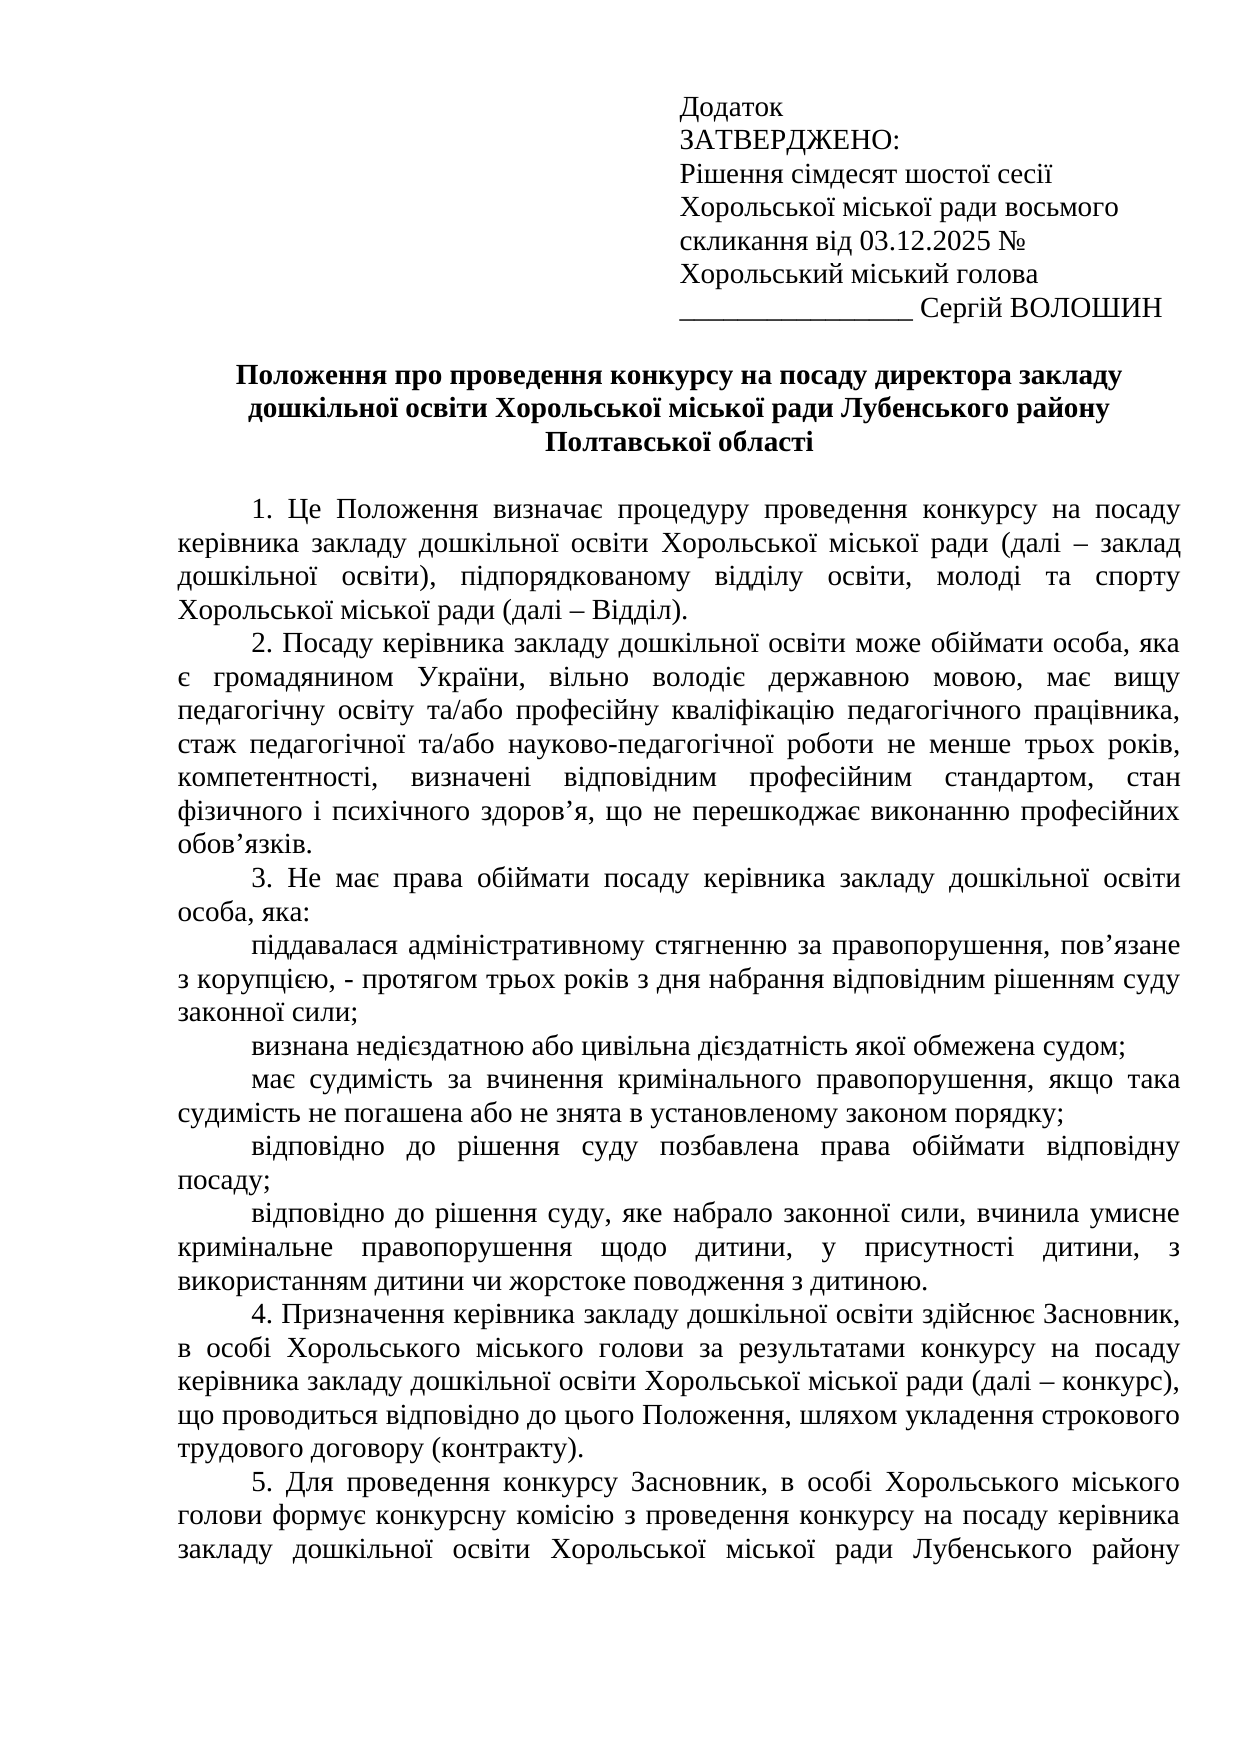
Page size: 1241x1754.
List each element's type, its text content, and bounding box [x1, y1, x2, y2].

text відповідно до рішення суду позбавлена права обіймати відповідну посаду; [177, 1128, 1181, 1196]
text 1. Це Положення визначає процедуру проведення конкурсу на посаду керівника закладу дошкільної освіти Хорольської міської ради (далі – заклад дошкільної освіти), підпорядкованому відділу освіти, молоді та спорту Хорольської міської ради (далі – Відділ). [177, 525, 1181, 625]
text має судимість за вчинення кримінального правопорушення, якщо така судимість не погашена або не знята в установленому законом порядку; [177, 1061, 1181, 1128]
text ЗАТВЕРДЖЕНО: [679, 122, 1181, 156]
text ________________ Сергій ВОЛОШИН [679, 290, 1181, 323]
text визнана недієздатною або цивільна дієздатність якої обмежена судом; [177, 1028, 1181, 1061]
text Хорольський міський голова [679, 256, 1181, 290]
text Положення про проведення конкурсу на посаду директора закладу дошкільної освіти Хорольської міської ради Лубенського району Полтавської області [177, 357, 1181, 458]
text Рішення сімдесят шостої сесії Хорольської міської ради восьмого скликання від 03.12.2025 № [679, 156, 1181, 256]
text 4. Призначення керівника закладу дошкільної освіти здійснює Засновник, в особі Хорольського міського голови за результатами конкурсу на посаду керівника закладу дошкільної освіти Хорольської міської ради (далі – конкурс), що проводиться відповідно до цього Положення, шляхом укладення строкового трудового договору (контракту). [177, 1296, 1181, 1464]
text відповідно до рішення суду, яке набрало законної сили, вчинила умисне кримінальне правопорушення щодо дитини, у присутності дитини, з використанням дитини чи жорстоке поводження з дитиною. [177, 1196, 1181, 1296]
text піддавалася адміністративному стягненню за правопорушення, пов’язане з корупцією, - протягом трьох років з дня набрання відповідним рішенням суду законної сили; [177, 927, 1181, 1028]
text 2. Посаду керівника закладу дошкільної освіти може обіймати особа, яка є громадянином України, вільно володіє державною мовою, має вищу педагогічну освіту та/або професійну кваліфікацію педагогічного працівника, стаж педагогічної та/або науково-педагогічної роботи не менше трьох років, компетентності, визначені відповідним професійним стандартом, стан фізичного і психічного здоров’я, що не перешкоджає виконанню професійних обов’язків. [177, 625, 1181, 860]
text 3. Не має права обіймати посаду керівника закладу дошкільної освіти особа, яка: [177, 860, 1181, 927]
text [177, 1464, 1181, 1564]
text Додаток [679, 89, 1181, 122]
